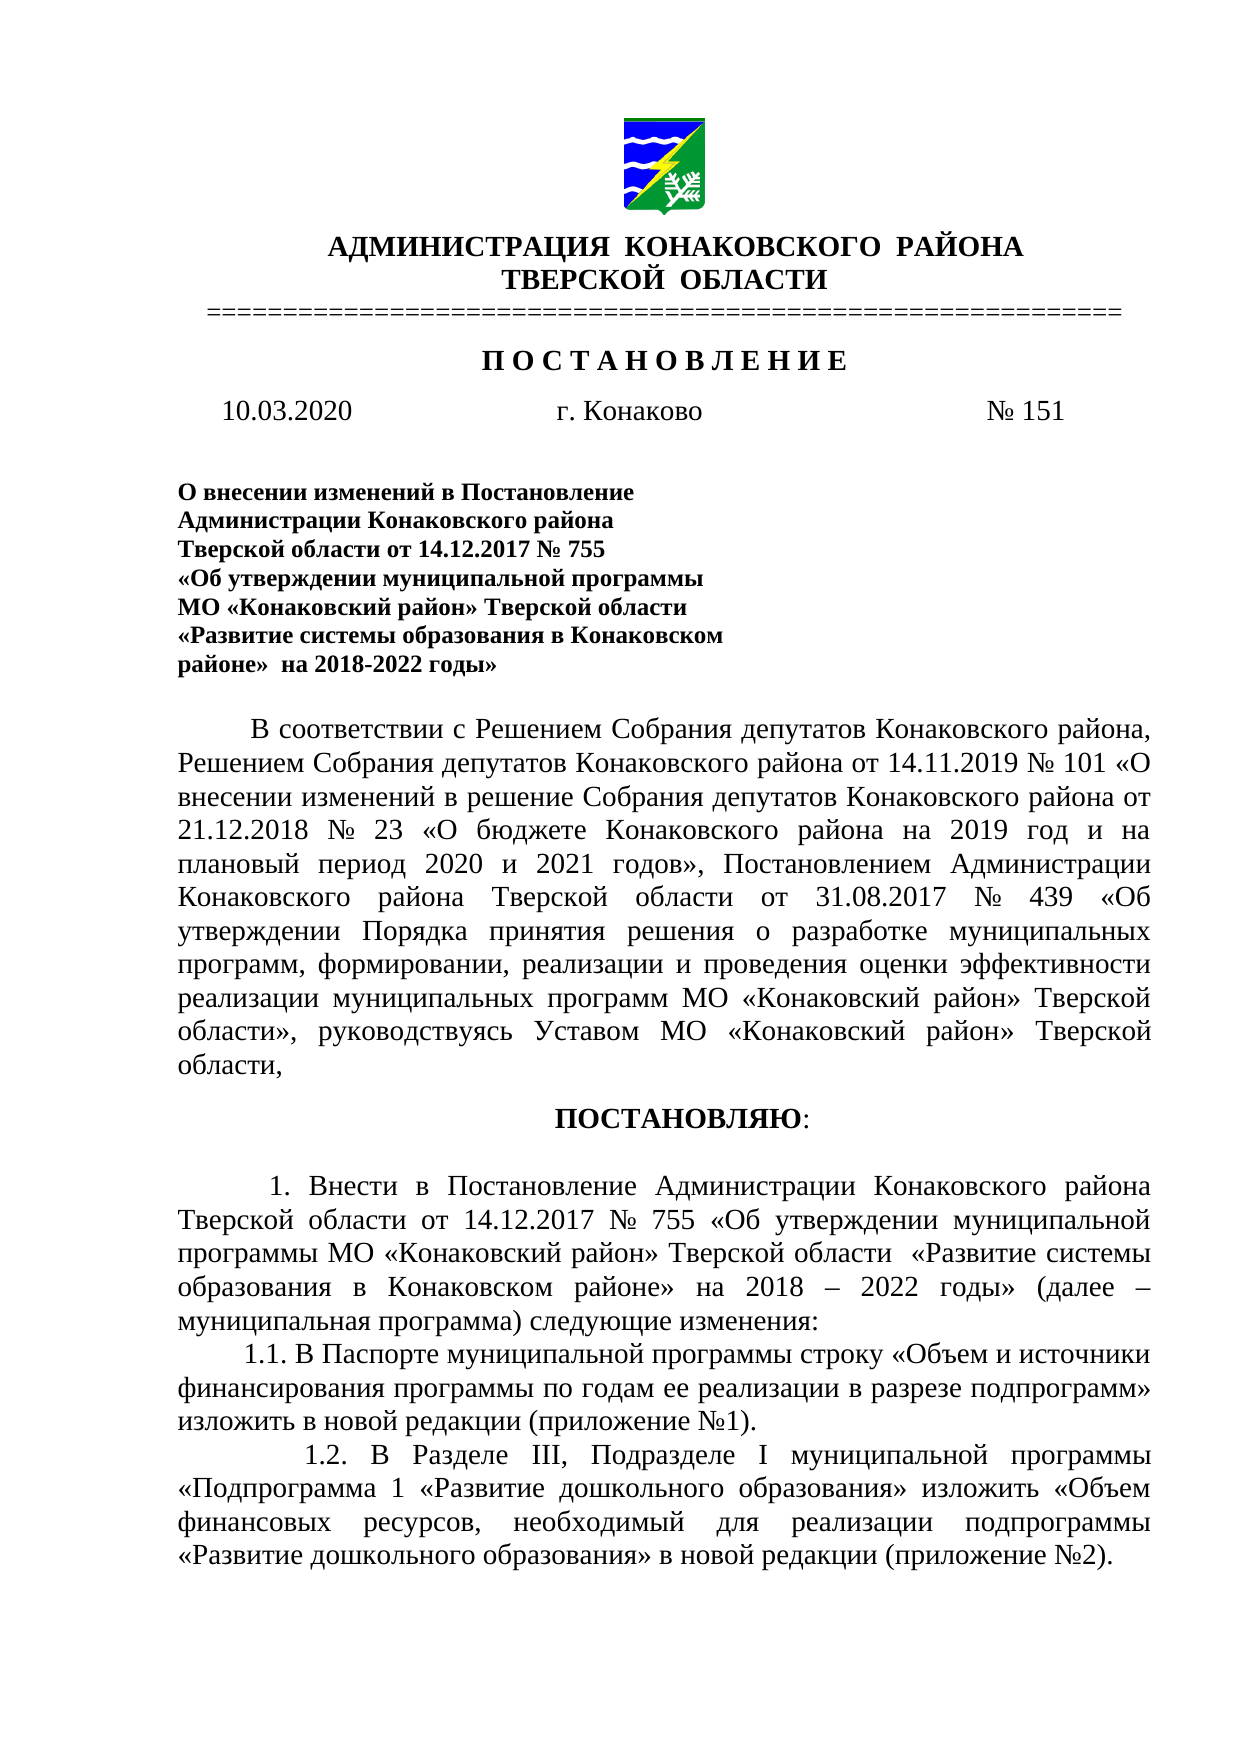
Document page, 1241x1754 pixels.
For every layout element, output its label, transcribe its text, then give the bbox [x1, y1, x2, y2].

text Тверской области от 14.12.2017 № 755 [177, 534, 1152, 563]
text АДМИНИСТРАЦИЯ КОНАКОВСКОГО РАЙОНА [177, 229, 1151, 262]
text 1.2. В Разделе III, Подразделе I муниципальной программы «Подпрограмма 1 «Развитие дошкольного образования» изложить «Объем финансовых ресурсов, необходимый для реализации подпрограммы «Развитие дошкольного образования» в новой редакции (приложение №2). [177, 1437, 1152, 1571]
text «Об утверждении муниципальной программы [177, 563, 1152, 592]
text 10.03.2020 г. Конаково № 151 [177, 393, 1147, 426]
text ПОСТАНОВЛЯЮ: [213, 1101, 1152, 1135]
text 1. Внести в Постановление Администрации Конаковского района Тверской области от 14.12.2017 № 755 «Об утверждении муниципальной программы МО «Конаковский район» Тверской области «Развитие системы образования в Конаковском районе» на 2018 – 2022 годы» (далее – муниципальная программа) следующие изменения: [177, 1168, 1152, 1336]
text ТВЕРСКОЙ ОБЛАСТИ [177, 262, 1151, 296]
text В соответствии с Решением Собрания депутатов Конаковского района, Решением Собрания депутатов Конаковского района от 14.11.2019 № 101 «О внесении изменений в решение Собрания депутатов Конаковского района от 21.12.2018 № 23 «О бюджете Конаковского района на 2019 год и на плановый период 2020 и 2021 годов», Постановлением Администрации Конаковского района Тверской области от 31.08.2017 № 439 «Об утверждении Порядка принятия решения о разработке муниципальных программ, формировании, реализации и проведения оценки эффективности реализации муниципальных программ МО «Конаковский район» Тверской области», руководствуясь Уставом МО «Конаковский район» Тверской области, [177, 712, 1152, 1081]
text О внесении изменений в Постановление [177, 477, 1152, 506]
text 1.1. В Паспорте муниципальной программы строку «Объем и источники финансирования программы по годам ее реализации в разрезе подпрограмм» изложить в новой редакции (приложение №1). [177, 1336, 1152, 1437]
text Администрации Конаковского района [177, 506, 1152, 534]
text ============================================================ [177, 296, 1151, 327]
text районе» на 2018-2022 годы» [177, 649, 1152, 678]
text МО «Конаковский район» Тверской области [177, 592, 1152, 621]
text «Развитие системы образования в Конаковском [177, 621, 1152, 649]
text П О С Т А Н О В Л Е Н И Е [177, 343, 1151, 376]
